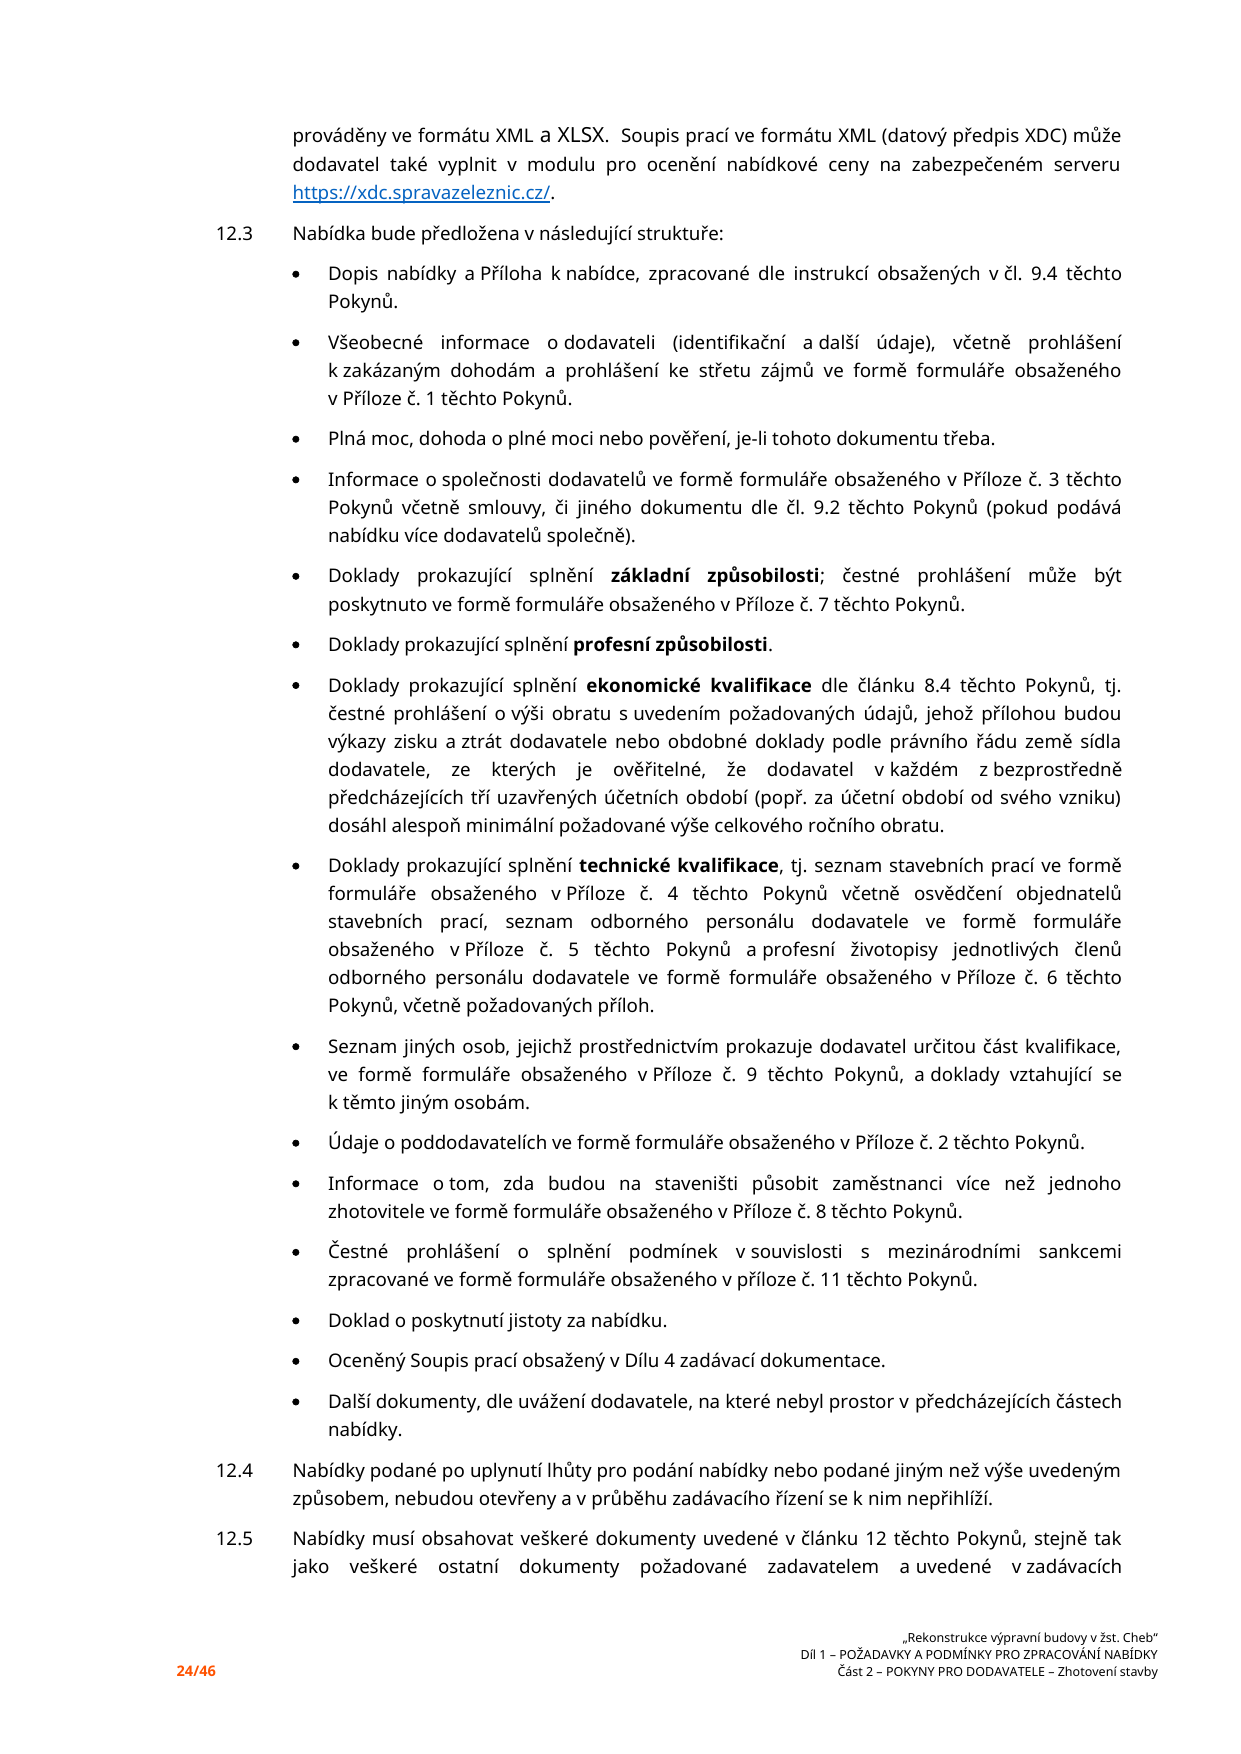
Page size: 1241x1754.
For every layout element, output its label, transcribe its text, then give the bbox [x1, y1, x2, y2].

text Informace o tom, zda budou na staveništi působit zaměstnanci více než jednoho zhotovitele ve formě formuláře obsaženého v Příloze č. 8 těchto Pokynů. [292, 1170, 1122, 1224]
text Doklady prokazující splnění profesní způsobilosti. [292, 631, 1122, 657]
text Seznam jiných osob, jejichž prostřednictvím prokazuje dodavatel určitou část kvalifikace, ve formě formuláře obsaženého v Příloze č. 9 těchto Pokynů, a doklady vztahující se k těmto jiným osobám. [292, 1033, 1122, 1115]
text Nabídky podané po uplynutí lhůty pro podání nabídky nebo podané jiným než výše uvedeným způsobem, nebudou otevřeny a v průběhu zadávacího řízení se k nim nepřihlíží. [216, 1457, 1122, 1510]
text Další dokumenty, dle uvážení dodavatele, na které nebyl prostor v předcházejících částech nabídky. [292, 1388, 1122, 1442]
text Doklad o poskytnutí jistoty za nabídku. [292, 1307, 1122, 1333]
text Oceněný Soupis prací obsažený v Dílu 4 zadávací dokumentace. [292, 1348, 1122, 1373]
text Dopis nabídky a Příloha k nabídce, zpracované dle instrukcí obsažených v čl. 9.4 těchto Pokynů. [292, 261, 1122, 314]
text Doklady prokazující splnění ekonomické kvalifikace dle článku 8.4 těchto Pokynů, tj. čestné prohlášení o výši obratu s uvedením požadovaných údajů, jehož přílohou budou výkazy zisku a ztrát dodavatele nebo obdobné doklady podle právního řádu země sídla dodavatele, ze kterých je ověřitelné, že dodavatel v každém z bezprostředně předcházejících tří uzavřených účetních období (popř. za účetní období od svého vzniku) dosáhl alespoň minimální požadované výše celkového ročního obratu. [292, 672, 1122, 837]
text Nabídka bude předložena v následující struktuře: [216, 220, 1122, 246]
text Doklady prokazující splnění technické kvalifikace, tj. seznam stavebních prací ve formě formuláře obsaženého v Příloze č. 4 těchto Pokynů včetně osvědčení objednatelů stavebních prací, seznam odborného personálu dodavatele ve formě formuláře obsaženého v Příloze č. 5 těchto Pokynů a profesní životopisy jednotlivých členů odborného personálu dodavatele ve formě formuláře obsaženého v Příloze č. 6 těchto Pokynů, včetně požadovaných příloh. [292, 852, 1122, 1018]
text Informace o společnosti dodavatelů ve formě formuláře obsaženého v Příloze č. 3 těchto Pokynů včetně smlouvy, či jiného dokumentu dle čl. 9.2 těchto Pokynů (pokud podává nabídku více dodavatelů společně). [292, 466, 1122, 548]
text Všeobecné informace o dodavateli (identifikační a další údaje), včetně prohlášení k zakázaným dohodám a prohlášení ke střetu zájmů ve formě formuláře obsaženého v Příloze č. 1 těchto Pokynů. [292, 329, 1122, 411]
text Plná moc, dohoda o plné moci nebo pověření, je-li tohoto dokumentu třeba. [292, 426, 1122, 451]
text Doklady prokazující splnění základní způsobilosti; čestné prohlášení může být poskytnuto ve formě formuláře obsaženého v Příloze č. 7 těchto Pokynů. [292, 563, 1122, 616]
text Údaje o poddodavatelích ve formě formuláře obsaženého v Příloze č. 2 těchto Pokynů. [292, 1130, 1122, 1155]
text Čestné prohlášení o splnění podmínek v souvislosti s mezinárodními sankcemi zpracované ve formě formuláře obsaženého v příloze č. 11 těchto Pokynů. [292, 1239, 1122, 1292]
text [216, 1525, 1122, 1579]
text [216, 121, 1122, 205]
